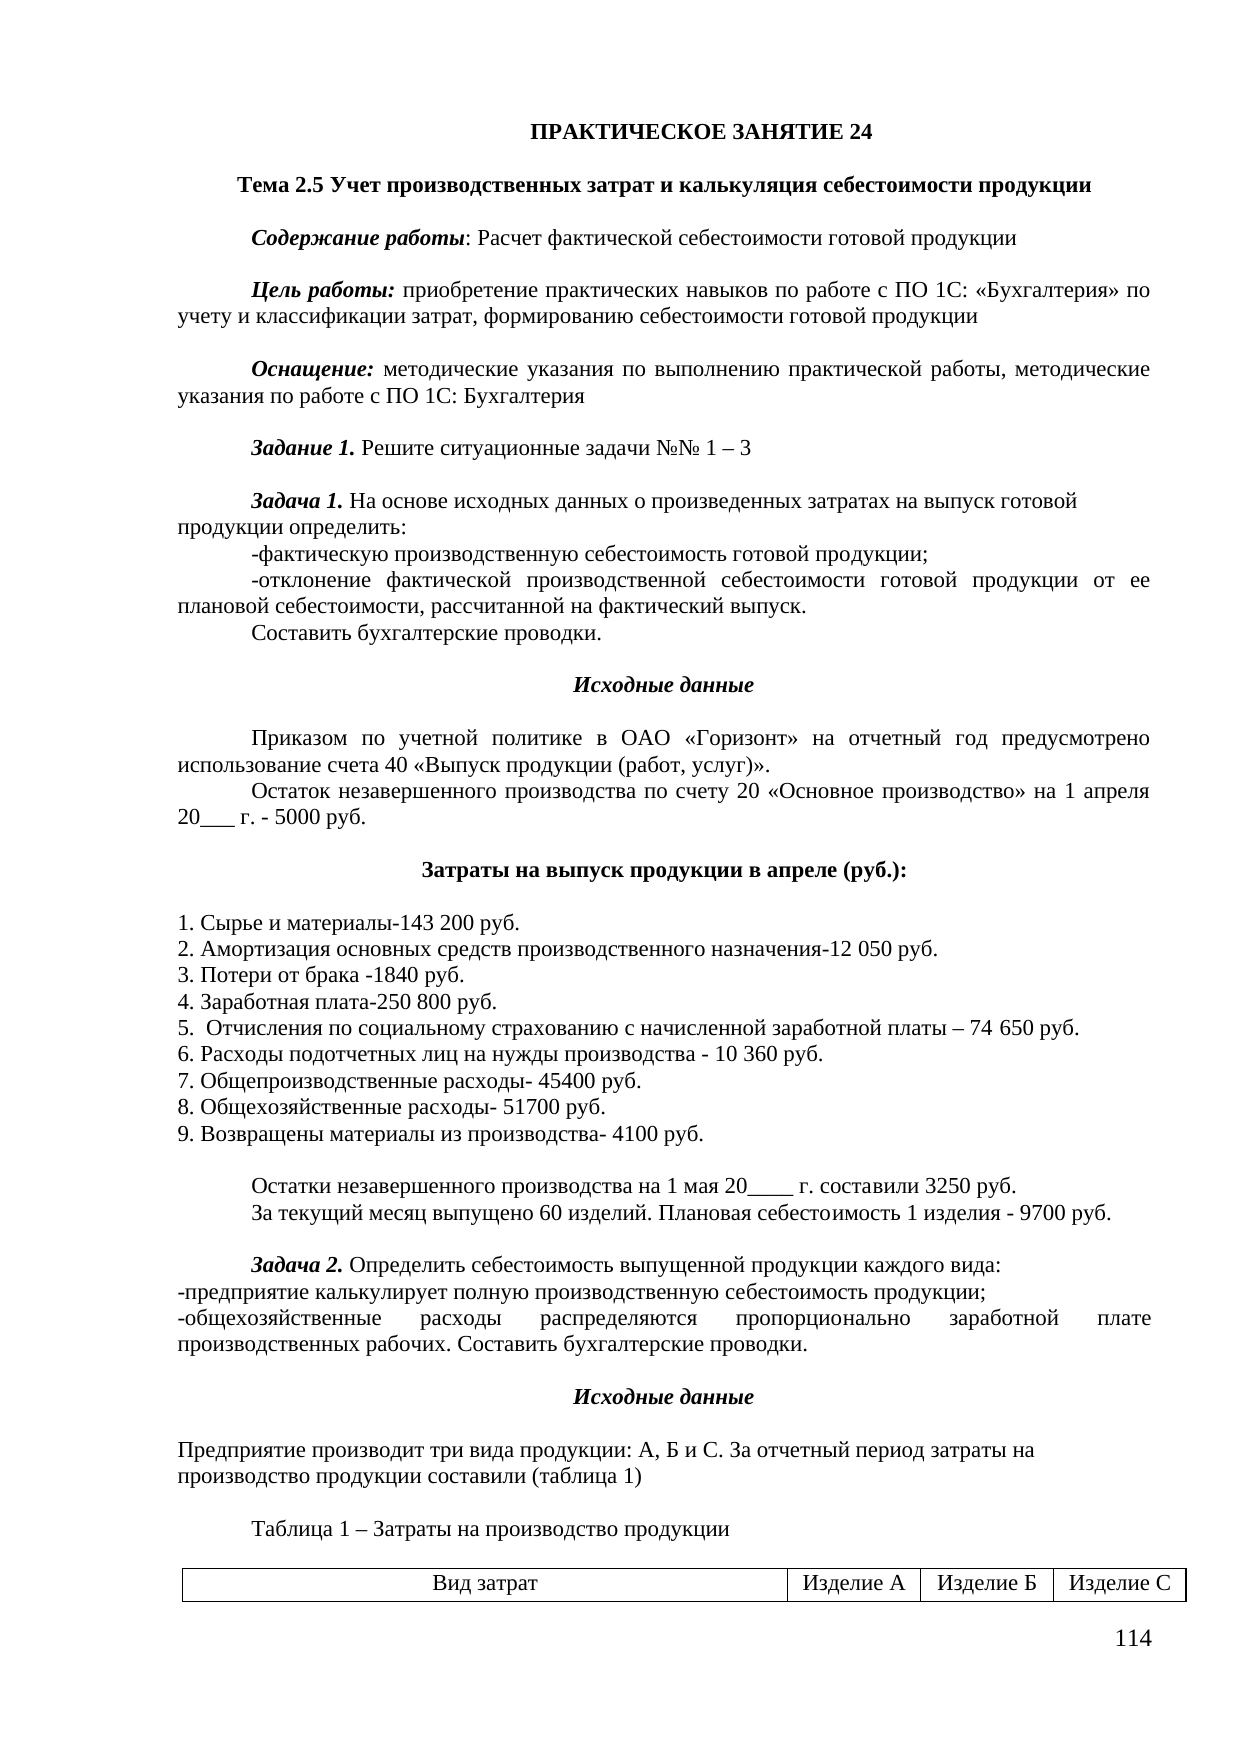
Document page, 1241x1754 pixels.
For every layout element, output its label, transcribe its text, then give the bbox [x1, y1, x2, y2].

text -предприятие калькулирует полную производственную себестоимость продукции; [177, 1278, 1152, 1304]
text Составить бухгалтерские проводки. [177, 619, 1152, 645]
text 7. Общепроизводственные расходы- 45400 руб. [177, 1067, 1152, 1093]
text Тема 2.5 Учет производственных затрат и калькуляция себестоимости продукции [177, 171, 1152, 197]
text -отклонение фактической производственной себестоимости готовой продукции от ее плановой себестоимости, рассчитанной на фактический выпуск. [177, 566, 1152, 619]
text 6. Расходы подотчетных лиц на нужды производства - 10 360 руб. [177, 1041, 1152, 1067]
text Остатки незавершенного производства на 1 мая 20____ г. составили 3250 руб. [177, 1172, 1152, 1199]
text Остаток незавершенного производства по счету 20 «Основное производство» на 1 апреля 20___ г. - 5000 руб. [177, 777, 1152, 830]
text За текущий месяц выпущено 60 изделий. Плановая себестоимость 1 изделия - 9700 руб. [177, 1199, 1152, 1225]
text Задание 1. Решите ситуационные задачи №№ 1 – 3 [177, 434, 1152, 461]
text -фактическую производственную себестоимость готовой продукции; [177, 540, 1152, 566]
text Исходные данные [177, 1383, 1152, 1409]
text Цель работы: приобретение практических навыков по работе с ПО 1С: «Бухгалтерия» по учету и классификации затрат, формированию себестоимости готовой продукции [177, 276, 1152, 329]
text Приказом по учетной политике в ОАО «Горизонт» на отчетный год предусмотрено использование счета 40 «Выпуск продукции (работ, услуг)». [177, 724, 1152, 777]
text ПРАКТИЧЕСКОЕ ЗАНЯТИЕ 24 [177, 118, 1152, 144]
text 4. Заработная плата-250 800 руб. [177, 988, 1152, 1014]
text 3. Потери от брака -1840 руб. [177, 961, 1152, 988]
text Задача 1. На основе исходных данных о произведенных затратах на выпуск готовой продукции определить: [177, 487, 1152, 540]
text Задача 2. Определить себестоимость выпущенной продукции каждого вида: [177, 1251, 1152, 1278]
text Предприятие производит три вида продукции: А, Б и С. За отчетный период затраты на производство продукции составили (таблица 1) [177, 1436, 1152, 1488]
text Оснащение: методические указания по выполнению практической работы, методические указания по работе с ПО 1С: Бухгалтерия [177, 355, 1152, 408]
text Таблица 1 – Затраты на производство продукции [177, 1515, 1152, 1541]
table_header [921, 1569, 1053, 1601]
text 1. Сырье и материалы-143 200 руб. [177, 909, 1152, 935]
text -общехозяйственные расходы распределяются пропорционально заработной плате производственных рабочих. Составить бухгалтерские проводки. [177, 1304, 1152, 1357]
text 9. Возвращены материалы из производства- 4100 руб. [177, 1119, 1152, 1146]
text Затраты на выпуск продукции в апреле (руб.): [177, 856, 1152, 882]
text 8. Общехозяйственные расходы- 51700 руб. [177, 1093, 1152, 1119]
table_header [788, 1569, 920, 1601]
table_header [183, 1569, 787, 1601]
text Исходные данные [177, 672, 1152, 698]
text Содержание работы: Расчет фактической себестоимости готовой продукции [177, 223, 1152, 250]
text 5. Отчисления по социальному страхованию с начисленной заработной платы – 74 650 руб. [177, 1014, 1152, 1041]
text 2. Амортизация основных средств производственного назначения-12 050 руб. [177, 935, 1152, 961]
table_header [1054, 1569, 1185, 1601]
